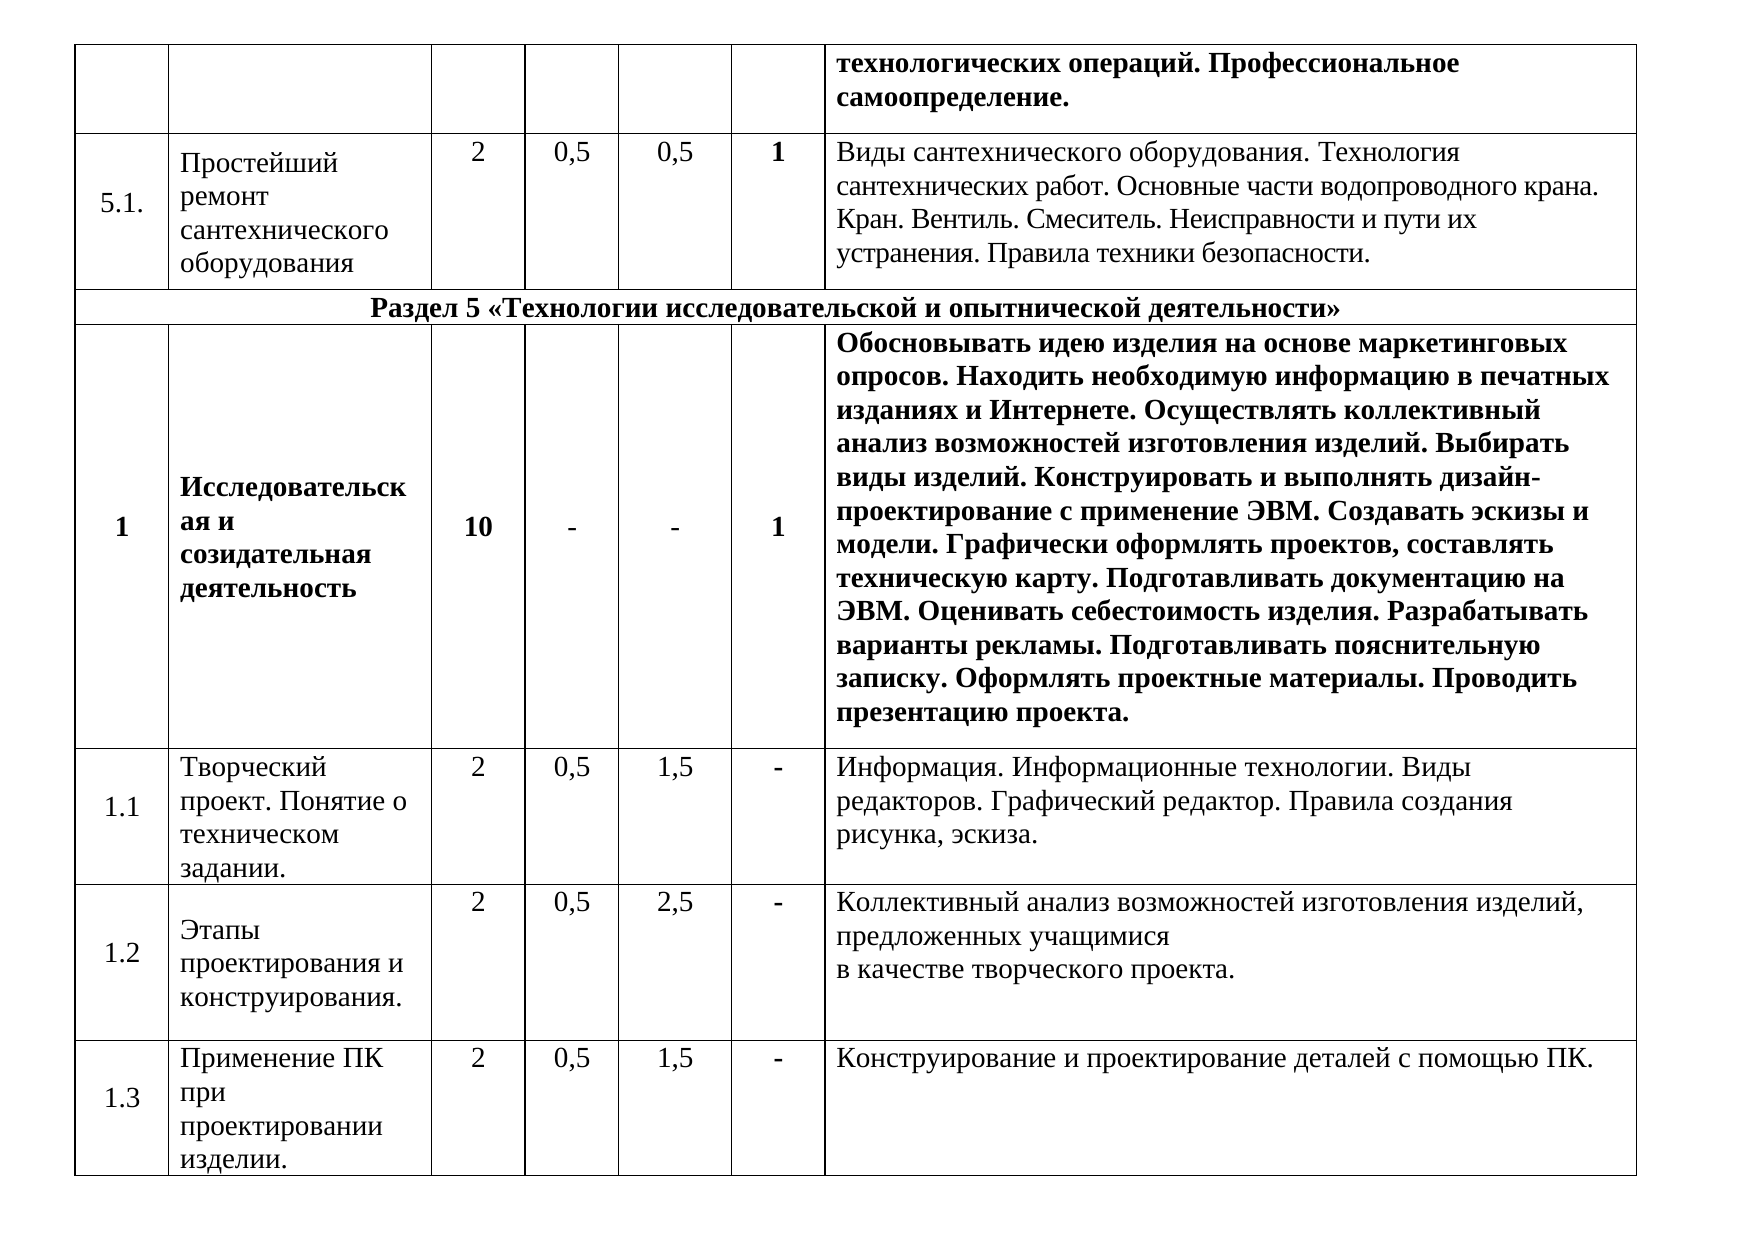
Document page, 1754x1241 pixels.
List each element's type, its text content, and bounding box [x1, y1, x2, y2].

table_cell 1 [732, 134, 824, 289]
table_cell 0,5 [526, 749, 618, 883]
table_cell - [732, 1041, 824, 1175]
table_cell Коллективный анализ возможностей изготовления изделий, предложенных учащимися в качестве творческого проекта. [826, 885, 1636, 1039]
table_cell - [619, 325, 731, 748]
table_cell Информация. Информационные технологии. Виды редакторов. Графический редактор. Правила создания рисунка, эскиза. [826, 749, 1636, 883]
table_cell - [619, 45, 731, 133]
table_cell - [732, 749, 824, 883]
table_cell 5.1. [76, 134, 168, 289]
table_cell 0,5 [526, 1041, 618, 1175]
table_cell 1 [732, 325, 824, 748]
table_cell Виды сантехнического оборудования. Технология сантехнических работ. Основные части водопроводного крана. Кран. Вентиль. Смеситель. Неисправности и пути их устранения. Правила техники безопасности. [826, 134, 1636, 289]
table_cell Простейший ремонт сантехнического оборудования [169, 134, 431, 289]
table_cell Этапы проектирования и конструирования. [169, 885, 431, 1039]
table_cell 1 [732, 45, 824, 133]
table_cell 5 [76, 45, 168, 133]
table_cell Конструирование и проектирование деталей с помощью ПК. [826, 1041, 1636, 1175]
table_cell 1.2 [76, 885, 168, 1039]
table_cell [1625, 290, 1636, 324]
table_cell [169, 45, 431, 133]
table_cell - [526, 325, 618, 748]
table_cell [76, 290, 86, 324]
table_cell 1 [76, 325, 168, 748]
table_cell 2 [432, 45, 524, 133]
table_cell Исследовательская и созидательная деятельность [169, 325, 431, 748]
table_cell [826, 45, 1636, 133]
table_cell 2 [432, 1041, 524, 1175]
table_cell - [732, 885, 824, 1039]
table_cell 1,5 [619, 749, 731, 883]
table_cell 0,5 [526, 134, 618, 289]
table_cell 2,5 [619, 885, 731, 1039]
table_cell 1,5 [619, 1041, 731, 1175]
table_cell - [526, 45, 618, 133]
table_cell 0,5 [526, 885, 618, 1039]
table_cell Обосновывать идею изделия на основе маркетинговых опросов. Находить необходимую информацию в печатных изданиях и Интернете. Осуществлять коллективный анализ возможностей изготовления изделий. Выбирать виды изделий. Конструировать и выполнять дизайн-проектирование с применение ЭВМ. Создавать эскизы и модели. Графически оформлять проектов, составлять техническую карту. Подготавливать документацию на ЭВМ. Оценивать себестоимость изделия. Разрабатывать варианты рекламы. Подготавливать пояснительную записку. Оформлять проектные материалы. Проводить презентацию проекта. [826, 325, 1636, 748]
table_cell 10 [432, 325, 524, 748]
table_cell 2 [432, 885, 524, 1039]
table_cell 2 [432, 134, 524, 289]
table_cell 1.3 [76, 1041, 168, 1175]
table_cell 0,5 [619, 134, 731, 289]
table_cell 2 [432, 749, 524, 883]
table_cell 1.1 [76, 749, 168, 883]
